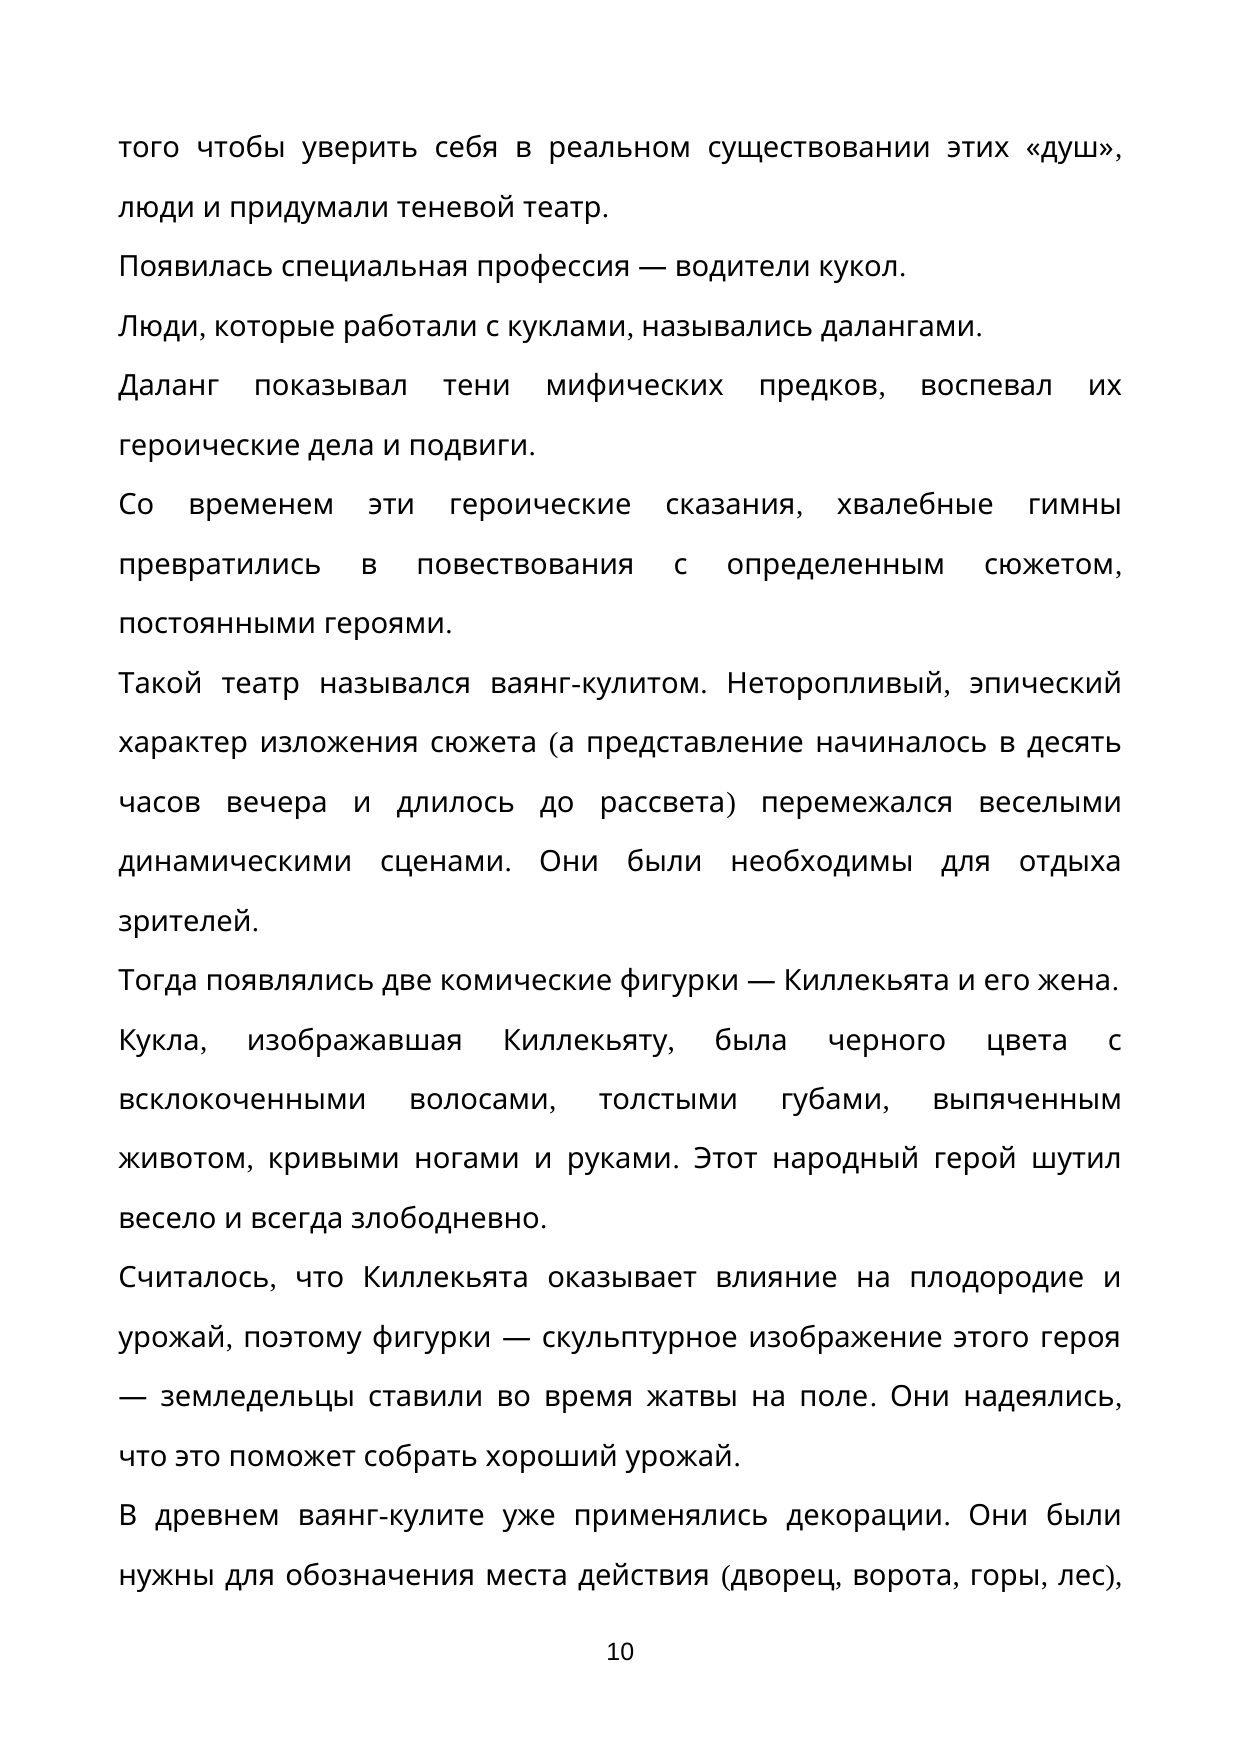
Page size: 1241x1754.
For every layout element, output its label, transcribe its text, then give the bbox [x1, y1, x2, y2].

text Такой театр назывался ваянг-кулитом. Неторопливый, эпический характер изложения сюжета (а представление начиналось в десять часов вечера и длилось до рассвета) перемежался веселыми динамическими сценами. Они были необходимы для отдыха зрителей. [118, 662, 1122, 939]
text Тогда появлялись две комические фигурки — Киллекьята и его жена. [118, 959, 1122, 999]
text Люди, которые работали с куклами, назывались далангами. [118, 305, 1122, 345]
text Кукла, изображавшая Киллекьяту, была черного цвета с всклокоченными волосами, толстыми губами, выпяченным животом, кривыми ногами и руками. Этот народный герой шутил весело и всегда злободневно. [118, 1019, 1122, 1237]
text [118, 127, 1122, 226]
text Даланг показывал тени мифических предков, воспевал их героические дела и подвиги. [118, 364, 1122, 464]
text Со временем эти героические сказания, хвалебные гимны превратились в повествования с определенным сюжетом, постоянными героями. [118, 483, 1122, 642]
text Появилась специальная профессия — водители кукол. [118, 246, 1122, 285]
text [118, 1494, 1122, 1594]
text Считалось, что Киллекьята оказывает влияние на плодородие и урожай, поэтому фигурки — скульптурное изображение этого героя — земледельцы ставили во время жатвы на поле. Они надеялись, что это поможет собрать хороший урожай. [118, 1257, 1122, 1475]
